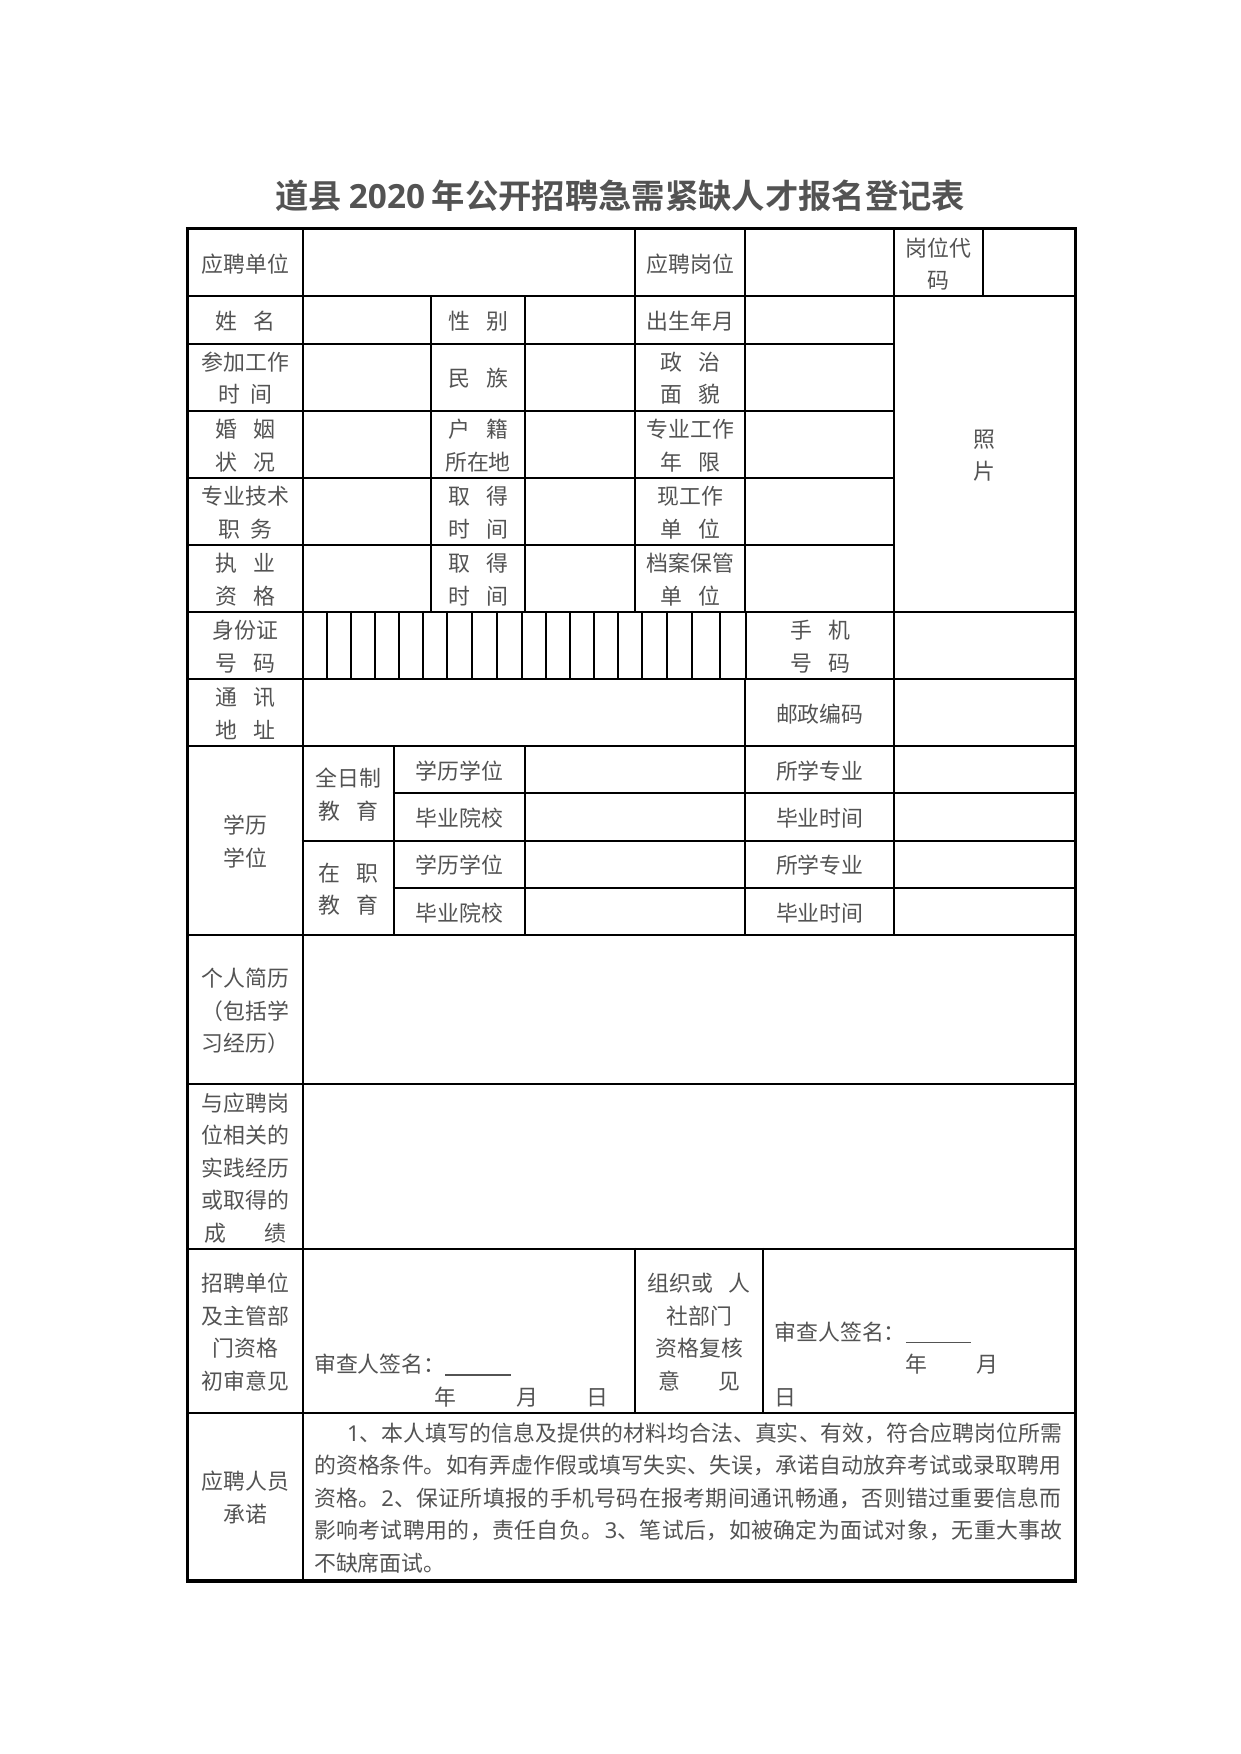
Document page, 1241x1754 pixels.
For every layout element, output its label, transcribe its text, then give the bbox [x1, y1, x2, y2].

table_cell [643, 613, 666, 678]
table_cell 学历学位 [395, 747, 524, 792]
table_cell 审查人签名： 年 月 日 [764, 1250, 1074, 1412]
table_cell 在 职 教 育 [304, 842, 393, 934]
table_cell 邮政编码 [746, 680, 893, 745]
table_cell [746, 479, 893, 544]
table_cell [526, 479, 634, 544]
table_cell [498, 613, 521, 678]
table_cell [304, 613, 326, 678]
table_cell 全日制 教 育 [304, 747, 393, 839]
table_cell [448, 613, 471, 678]
table_cell [619, 613, 641, 678]
table_cell [895, 680, 1074, 745]
table_cell [547, 613, 569, 678]
table_cell [304, 936, 1074, 1083]
table_cell [304, 1085, 1074, 1248]
table_cell [304, 412, 430, 477]
table_cell 取 得 时 间 [432, 479, 524, 544]
table_cell [571, 613, 593, 678]
table_cell [895, 613, 1074, 678]
table_header [304, 230, 634, 295]
table_cell 应聘人员承诺 [189, 1414, 302, 1579]
table_header 应聘单位 [189, 230, 302, 295]
text 道县2020年公开招聘急需紧缺人才报名登记表 [187, 162, 1053, 227]
table_cell 与应聘岗位相关的实践经历或取得的成 绩 [189, 1085, 302, 1248]
table_cell [304, 297, 430, 342]
table_cell 毕业院校 [395, 889, 524, 934]
table_cell 所学专业 [746, 842, 893, 887]
table_cell [400, 613, 422, 678]
table_cell [304, 680, 744, 745]
table_cell 档案保管单 位 [636, 546, 744, 611]
table_cell [746, 412, 893, 477]
table_cell [895, 842, 1074, 887]
table_cell [526, 842, 744, 887]
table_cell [304, 1414, 1074, 1579]
table_header [746, 230, 893, 295]
table_cell 所学专业 [746, 747, 893, 792]
table_cell 身份证 号 码 [189, 613, 302, 678]
table_cell 性 别 [432, 297, 524, 342]
table_cell [746, 297, 893, 342]
table_cell [526, 297, 634, 342]
table_cell 取 得 时 间 [432, 546, 524, 611]
table_cell 审查人签名： 年 月 日 [304, 1250, 634, 1412]
table_cell 民 族 [432, 345, 524, 409]
table_cell [895, 747, 1074, 792]
table_cell [304, 345, 430, 409]
table_cell [895, 889, 1074, 934]
table_cell 毕业时间 [746, 794, 893, 839]
table_cell [304, 479, 430, 544]
table_cell [746, 345, 893, 409]
table_cell 招聘单位及主管部门资格 初审意见 [189, 1250, 302, 1412]
table_cell 婚 姻 状 况 [189, 412, 302, 477]
table_cell 参加工作时 间 [189, 345, 302, 409]
table_cell [895, 794, 1074, 839]
table_cell 毕业时间 [746, 889, 893, 934]
table_header [984, 230, 1074, 295]
table_cell [376, 613, 398, 678]
table_cell 户 籍 所在地 [432, 412, 524, 477]
table_cell 通 讯 地 址 [189, 680, 302, 745]
table_cell 现工作 单 位 [636, 479, 744, 544]
table_cell [526, 412, 634, 477]
table_cell 手 机 号 码 [747, 613, 893, 678]
table_cell [473, 613, 496, 678]
table_cell [352, 613, 374, 678]
table_cell 学历学位 [395, 842, 524, 887]
table_cell [526, 546, 634, 611]
table_cell [693, 613, 719, 678]
table_cell 政 治 面 貌 [636, 345, 744, 409]
table_cell [304, 546, 430, 611]
table_header 岗位代码 [895, 230, 982, 295]
table_cell [526, 345, 634, 409]
table_cell [746, 546, 893, 611]
table_cell [424, 613, 446, 678]
table_cell 组织或 人社部门 资格复核 意 见 [636, 1250, 762, 1412]
table_cell 专业工作年 限 [636, 412, 744, 477]
table_cell 学历 学位 [189, 747, 302, 934]
table_cell [595, 613, 617, 678]
table_cell [526, 889, 744, 934]
table_cell [523, 613, 545, 678]
table_cell [721, 613, 745, 678]
table_cell 出生年月 [636, 297, 744, 342]
table_cell [328, 613, 350, 678]
table_cell [526, 747, 744, 792]
table_cell 照 片 [895, 297, 1074, 611]
table_cell [668, 613, 691, 678]
table_cell 个人简历（包括学习经历） [189, 936, 302, 1083]
table_cell 专业技术职 务 [189, 479, 302, 544]
table_cell [526, 794, 744, 839]
table_cell 毕业院校 [395, 794, 524, 839]
table_cell 执 业 资 格 [189, 546, 302, 611]
table_header 应聘岗位 [636, 230, 744, 295]
table_cell 姓 名 [189, 297, 302, 342]
